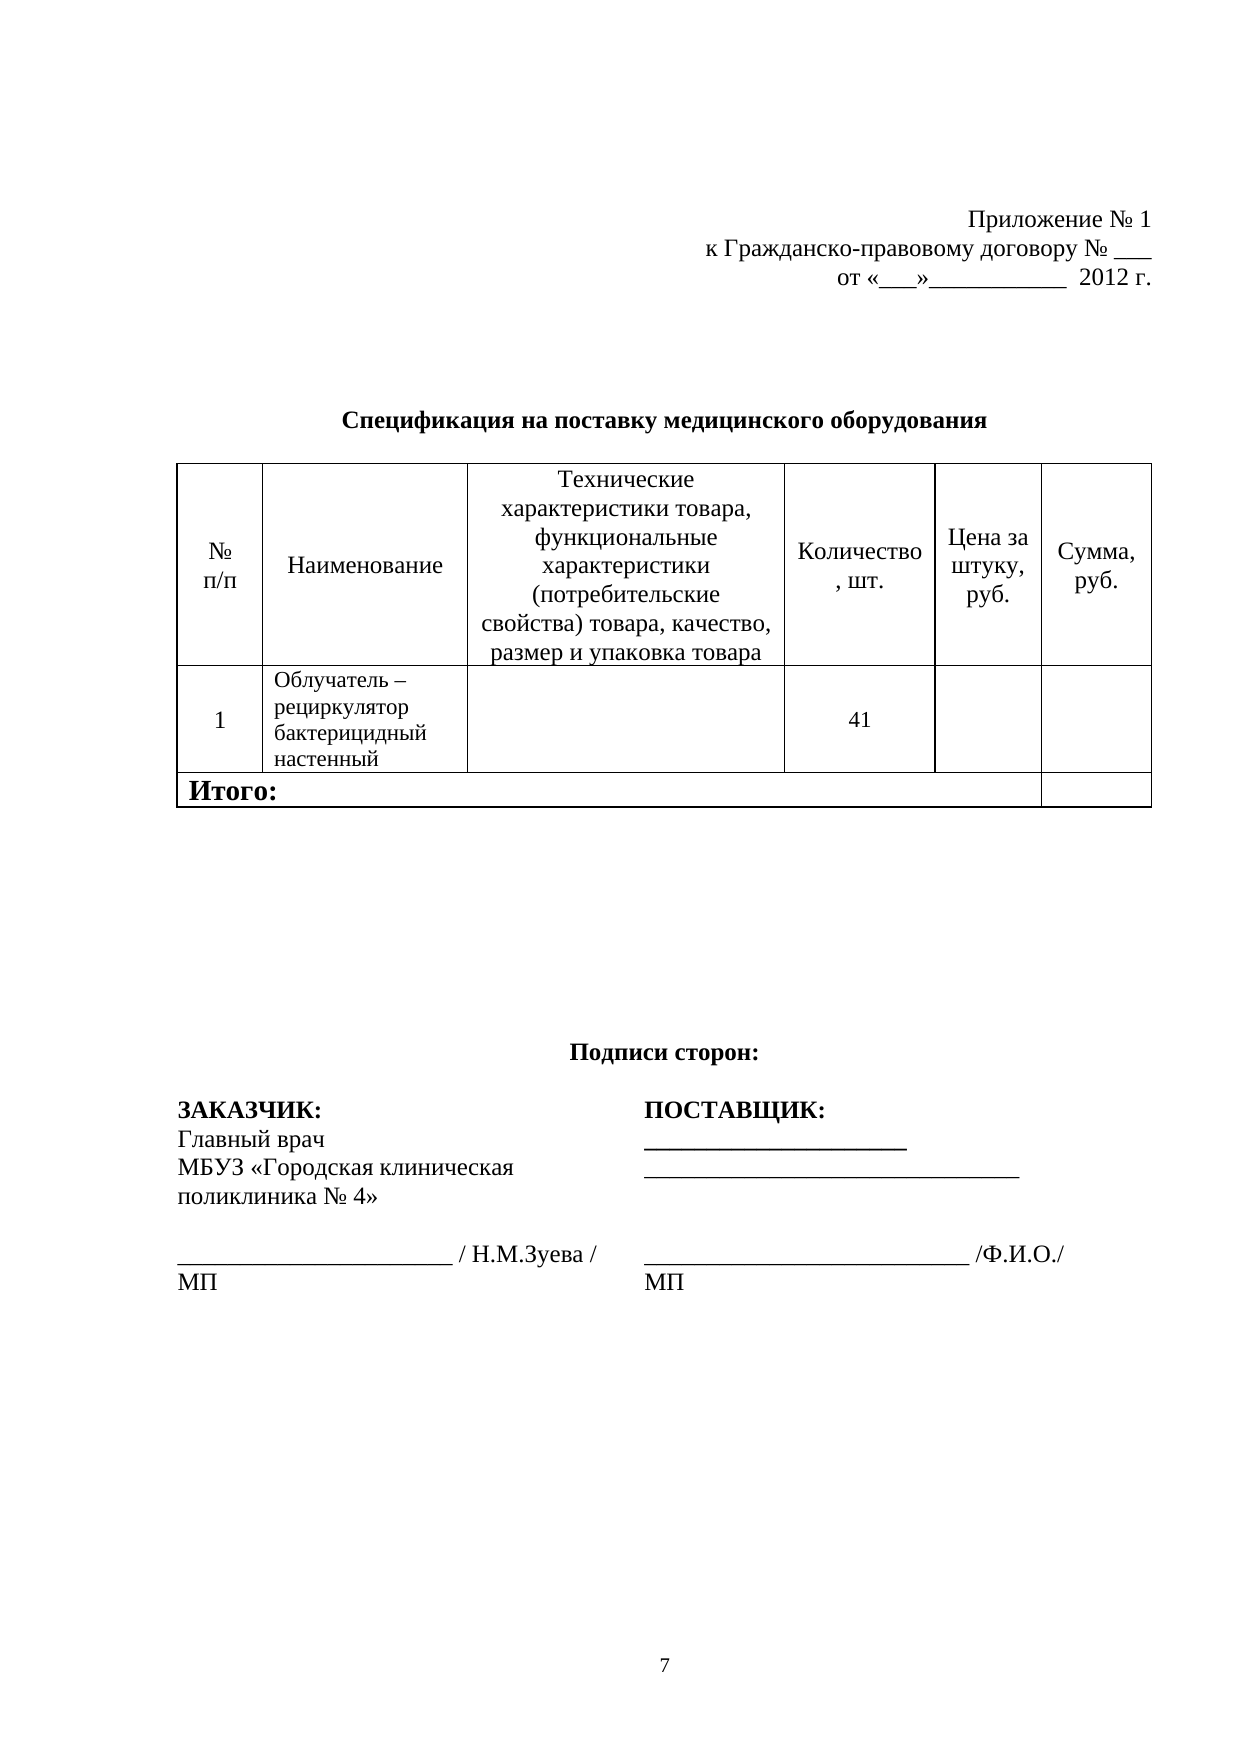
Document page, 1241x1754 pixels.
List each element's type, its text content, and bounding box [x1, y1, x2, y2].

text Приложение № 1 [177, 204, 1152, 233]
table_header ПОСТАВЩИК: _____________________ ______________________________ __________________________ /Ф.И.О./ МП [633, 1095, 1140, 1296]
table_header Наименование [263, 464, 467, 665]
table_header Технические характеристики товара, функциональные характеристики (потребительские свойства) товара, качество, размер и упаковка товара [468, 464, 784, 665]
table_cell [468, 666, 784, 772]
table_cell Итого: [178, 773, 1041, 806]
table_cell Облучатель – рециркулятор бактерицидный настенный [263, 666, 467, 772]
text к Гражданско-правовому договору № ___ [177, 233, 1152, 262]
text Подписи сторон: [177, 1037, 1152, 1066]
table_header Цена за штуку, руб. [936, 464, 1041, 665]
table_header Сумма, руб. [1042, 464, 1151, 665]
table_header ЗАКАЗЧИК: Главный врач МБУЗ «Городская клиническая поликлиника № 4» ______________________ / Н.М.Зуева / МП [166, 1095, 633, 1296]
table_header Количество, шт. [785, 464, 934, 665]
table_cell 41 [785, 666, 934, 772]
text от «___»___________ 2012 г. [177, 262, 1152, 291]
table_cell [1042, 773, 1151, 806]
table_header № п/п [178, 464, 262, 665]
table_cell [936, 666, 1041, 772]
table_cell [1042, 666, 1151, 772]
table_cell 1 [178, 666, 262, 772]
text Спецификация на поставку медицинского оборудования [177, 406, 1152, 434]
